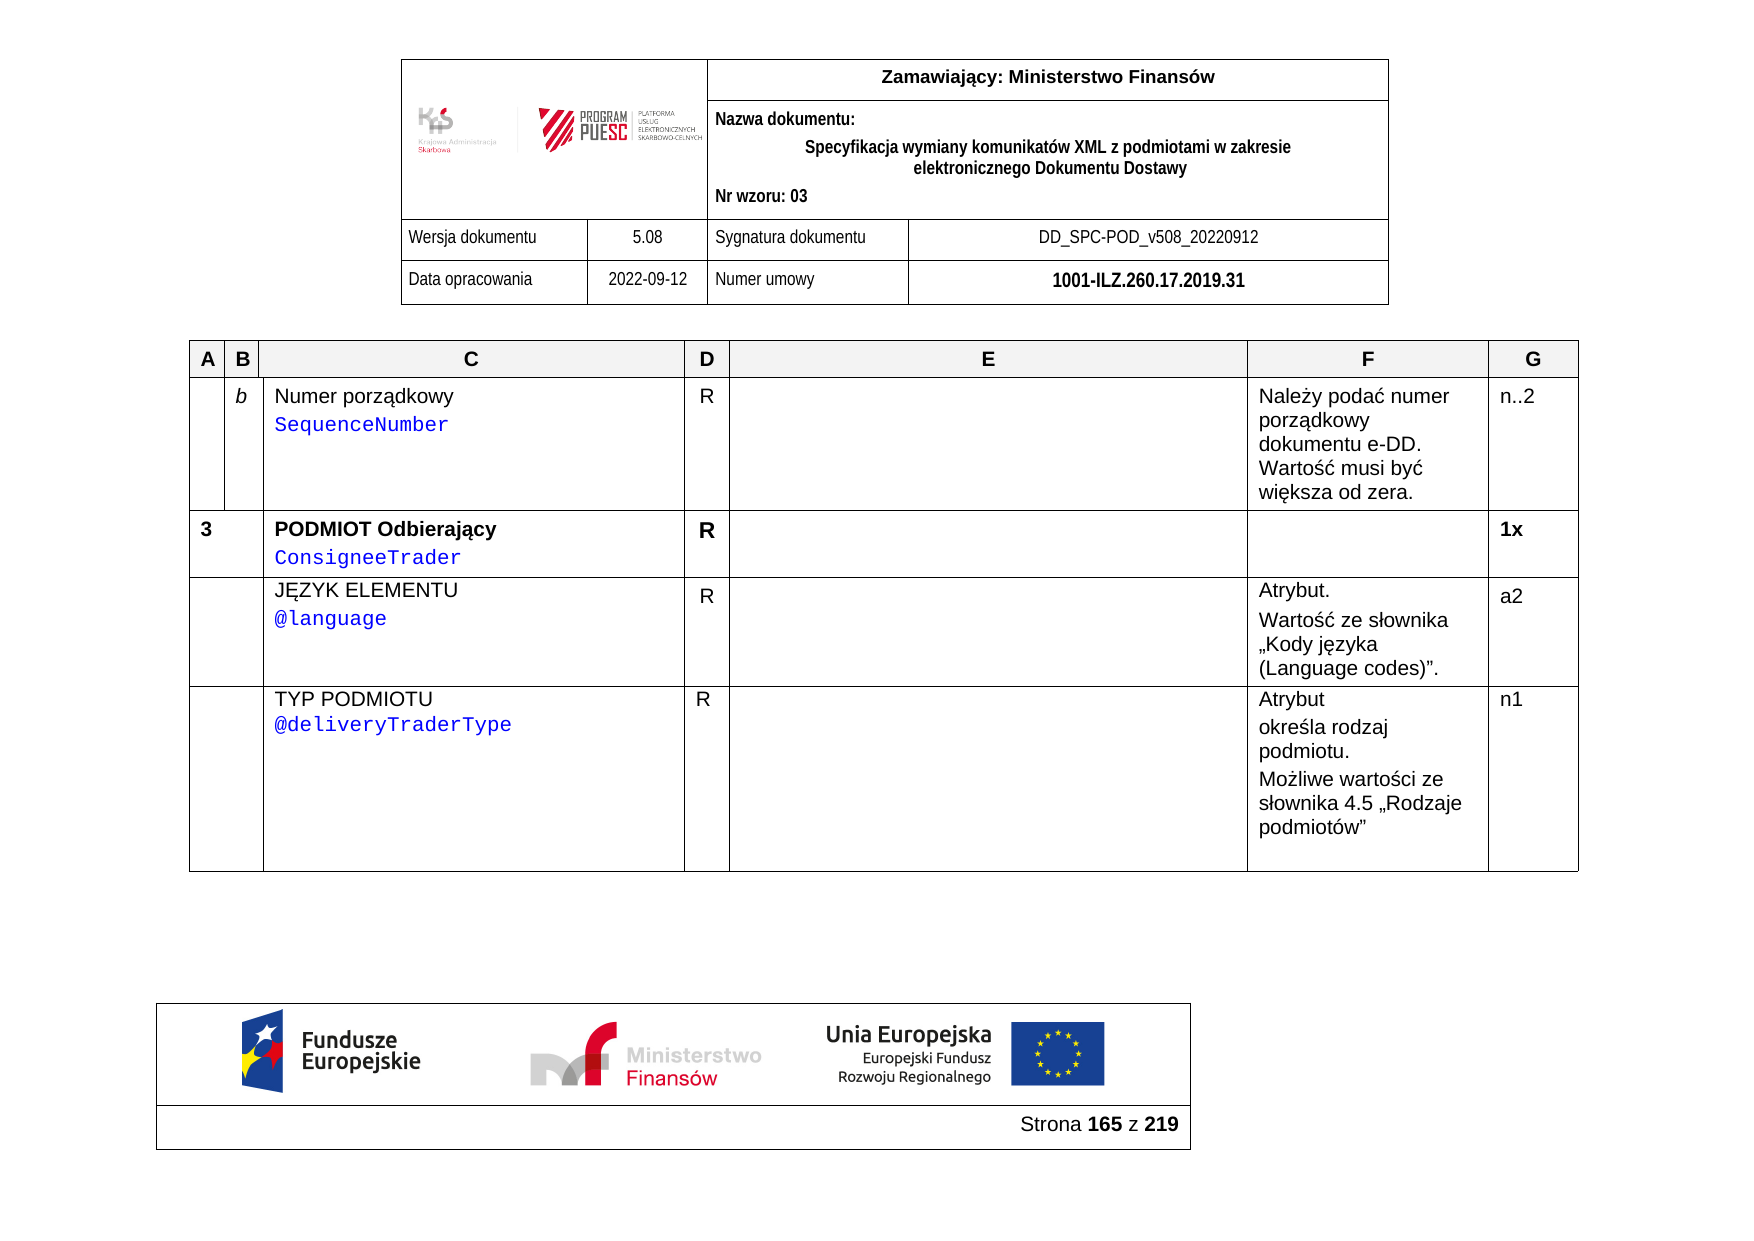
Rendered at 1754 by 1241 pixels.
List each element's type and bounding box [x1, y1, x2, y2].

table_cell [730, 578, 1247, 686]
picture [242, 1009, 1105, 1093]
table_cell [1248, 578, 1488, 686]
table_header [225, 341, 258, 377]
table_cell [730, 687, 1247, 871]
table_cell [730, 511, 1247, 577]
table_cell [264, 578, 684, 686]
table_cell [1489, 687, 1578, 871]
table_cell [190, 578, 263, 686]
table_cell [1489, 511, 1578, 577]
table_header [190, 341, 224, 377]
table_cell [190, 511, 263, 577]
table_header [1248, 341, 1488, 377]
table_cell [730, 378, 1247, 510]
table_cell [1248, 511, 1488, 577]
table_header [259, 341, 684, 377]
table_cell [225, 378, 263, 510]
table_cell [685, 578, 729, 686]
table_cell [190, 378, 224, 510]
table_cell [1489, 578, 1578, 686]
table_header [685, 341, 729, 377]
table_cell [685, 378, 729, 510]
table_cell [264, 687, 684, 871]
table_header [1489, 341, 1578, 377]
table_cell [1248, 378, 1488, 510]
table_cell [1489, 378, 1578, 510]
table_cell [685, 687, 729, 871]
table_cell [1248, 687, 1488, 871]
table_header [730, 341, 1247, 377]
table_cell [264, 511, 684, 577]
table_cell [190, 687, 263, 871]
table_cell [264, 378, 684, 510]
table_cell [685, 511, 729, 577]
picture [408, 97, 702, 163]
